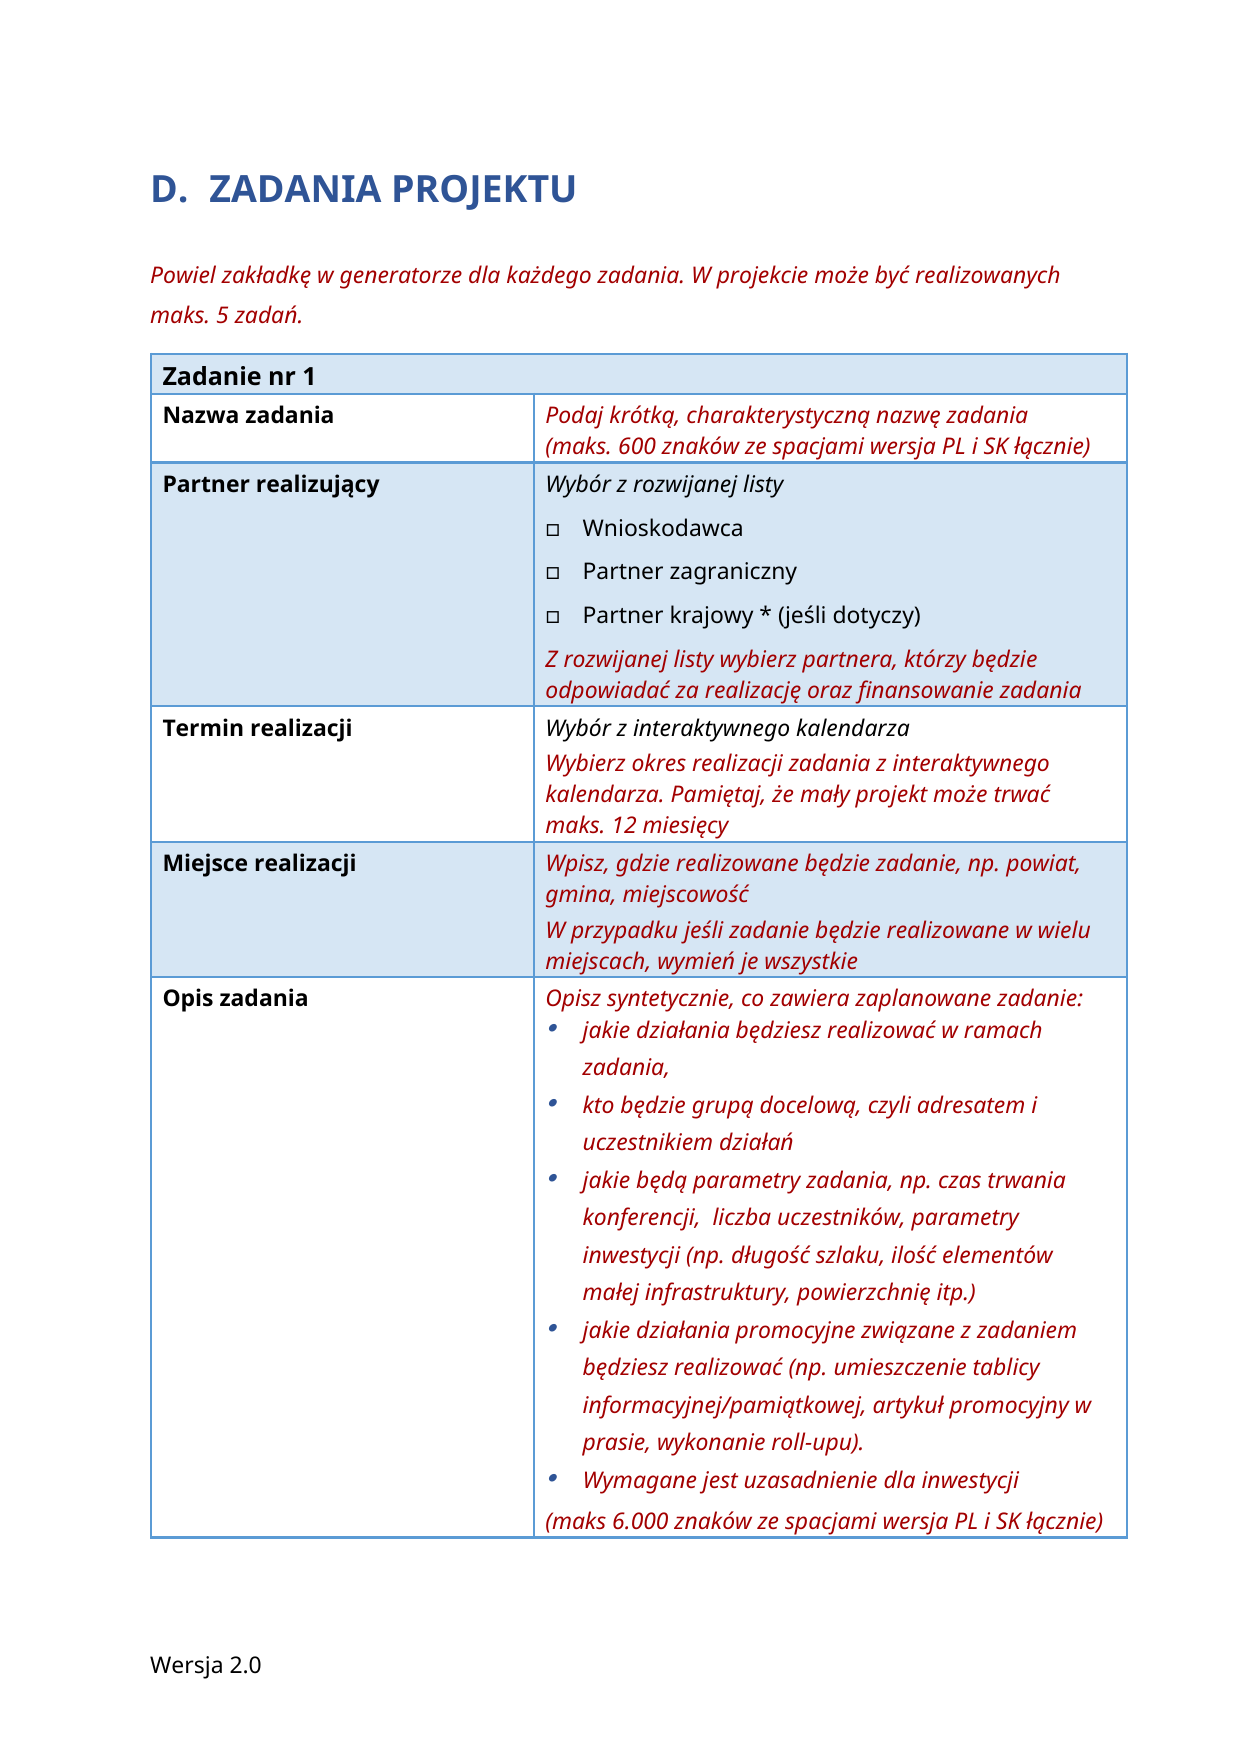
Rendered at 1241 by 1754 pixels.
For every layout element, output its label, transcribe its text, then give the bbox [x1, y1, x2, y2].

table_cell Opisz syntetycznie, co zawiera zaplanowane zadanie: jakie działania będziesz realizować w ramach zadania, kto będzie grupą docelową, czyli adresatem i uczestnikiem działań jakie będą parametry zadania, np. czas trwania konferencji, liczba uczestników, parametry inwestycji (np. długość szlaku, ilość elementów małej infrastruktury, powierzchnię itp.) jakie działania promocyjne związane z zadaniem będziesz realizować (np. umieszczenie tablicy informacyjnej/pamiątkowej, artykuł promocyjny w prasie, wykonanie roll-upu). Wymagane jest uzasadnienie dla inwestycji (maks 6.000 znaków ze spacjami wersja PL i SK łącznie) [535, 978, 1126, 1536]
table_cell Miejsce realizacji [152, 843, 533, 976]
table_cell Nazwa zadania [152, 395, 533, 461]
subtitle Zadania projektu [150, 162, 1122, 213]
table_cell Podaj krótką, charakterystyczną nazwę zadania (maks. 600 znaków ze spacjami wersja PL i SK łącznie) [535, 395, 1126, 461]
text Powiel zakładkę w generatorze dla każdego zadania. W projekcie może być realizowanych maks. 5 zadań. [150, 259, 1122, 331]
table_cell Wpisz, gdzie realizowane będzie zadanie, np. powiat, gmina, miejscowość W przypadku jeśli zadanie będzie realizowane w wielu miejscach, wymień je wszystkie [535, 843, 1126, 976]
table_cell Partner realizujący [152, 464, 533, 705]
table_cell Wybór z interaktywnego kalendarza Wybierz okres realizacji zadania z interaktywnego kalendarza. Pamiętaj, że mały projekt może trwać maks. 12 miesięcy [535, 707, 1126, 841]
table_header Zadanie nr 1 [152, 355, 1126, 393]
table_cell Termin realizacji [152, 707, 533, 841]
table_cell Wybór z rozwijanej listy Wnioskodawca Partner zagraniczny Partner krajowy * (jeśli dotyczy) Z rozwijanej listy wybierz partnera, którzy będzie odpowiadać za realizację oraz finansowanie zadania [535, 464, 1126, 705]
table_cell Opis zadania [152, 978, 533, 1536]
